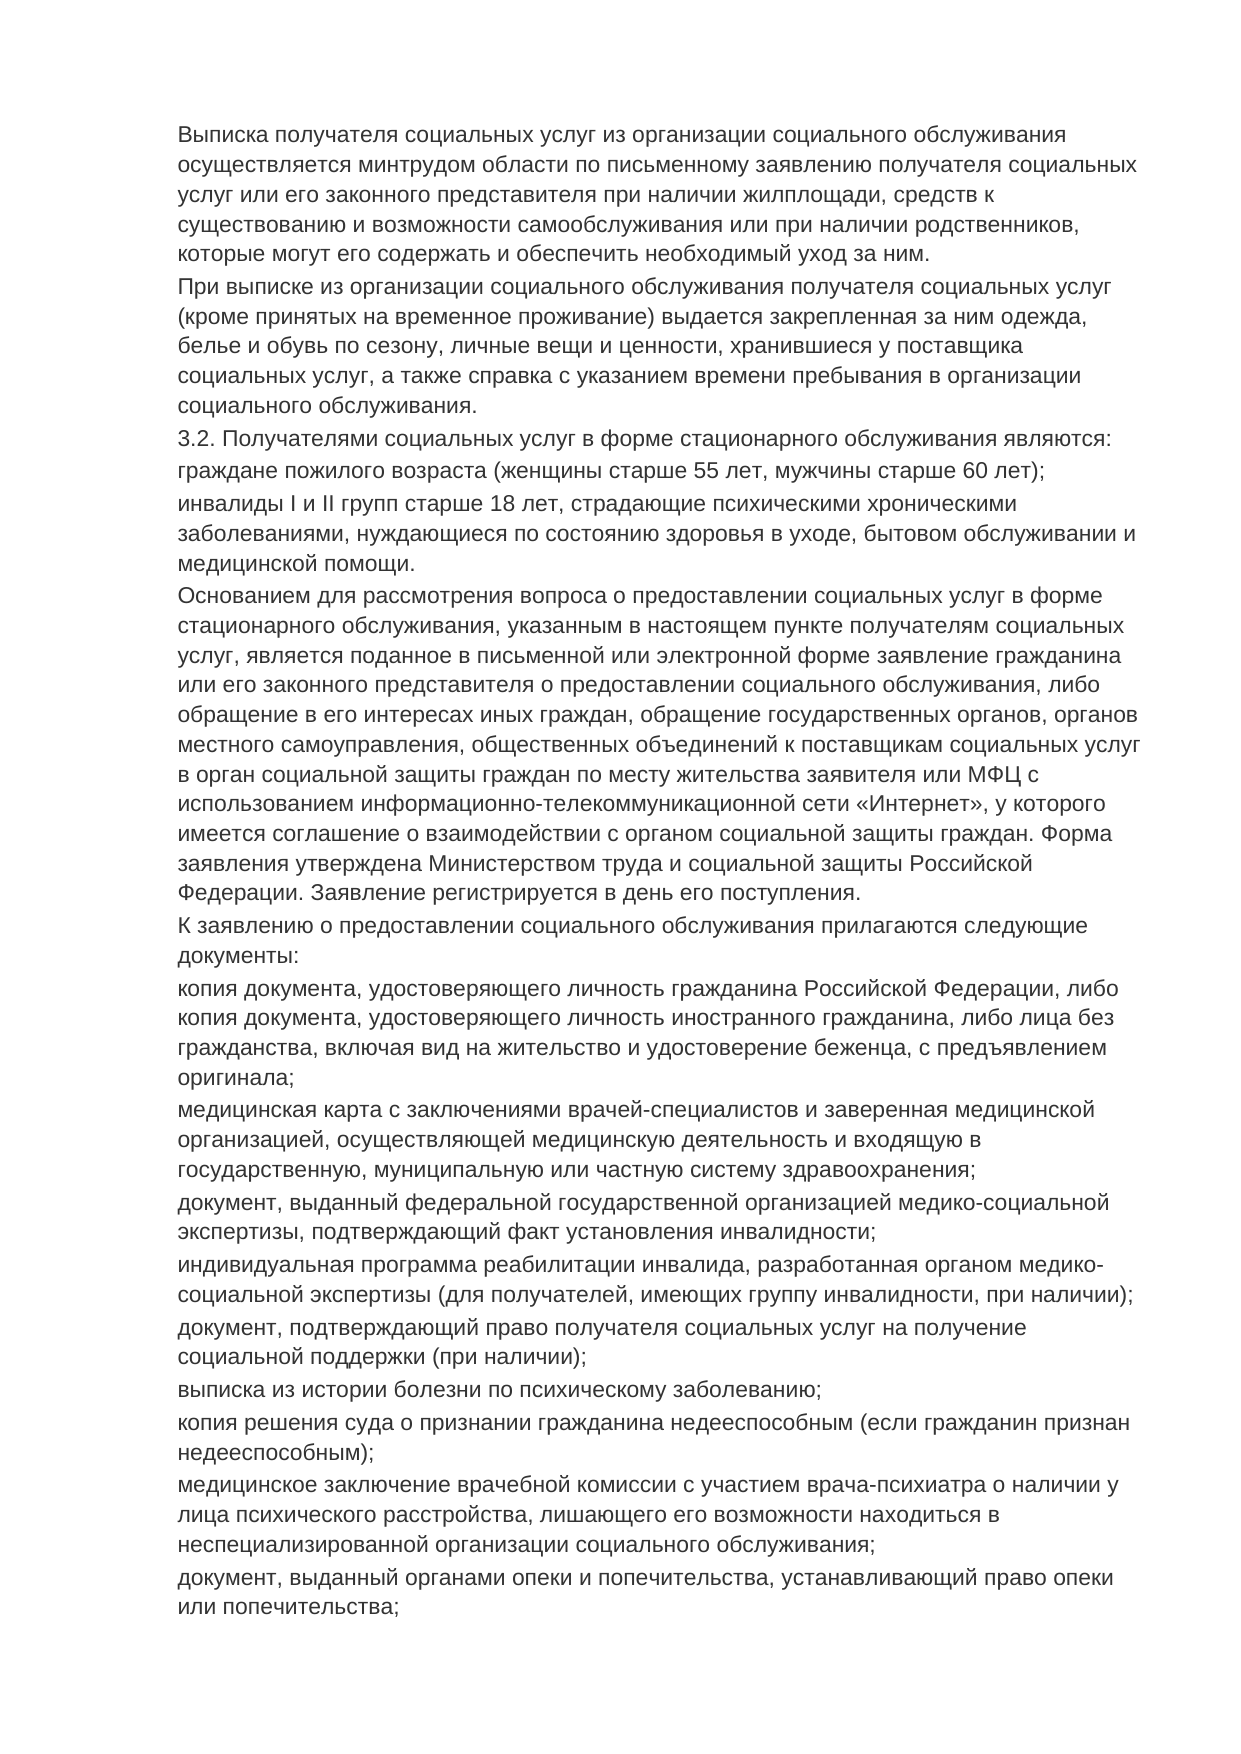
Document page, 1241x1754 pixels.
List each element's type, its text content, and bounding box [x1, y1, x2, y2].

text Выписка получателя социальных услуг из организации социального обслуживания осуществляется минтрудом области по письменному заявлению получателя социальных услуг или его законного представителя при наличии жилплощади, средств к существованию и возможности самообслуживания или при наличии родственников, которые могут его содержать и обеспечить необходимый уход за ним. [177, 118, 1152, 267]
text документ, подтверждающий право получателя социальных услуг на получение социальной поддержки (при наличии); [177, 1310, 1152, 1370]
text документ, выданный органами опеки и попечительства, устанавливающий право опеки или попечительства; [177, 1560, 1152, 1620]
text медицинское заключение врачебной комиссии с участием врача-психиатра о наличии у лица психического расстройства, лишающего его возможности находиться в неспециализированной организации социального обслуживания; [177, 1468, 1152, 1557]
text выписка из истории болезни по психическому заболеванию; [177, 1373, 1152, 1402]
text 3.2. Получателями социальных услуг в форме стационарного обслуживания являются: [177, 421, 1152, 451]
text К заявлению о предоставлении социального обслуживания прилагаются следующие документы: [177, 909, 1152, 968]
text копия решения суда о признании гражданина недееспособным (если гражданин признан недееспособным); [177, 1406, 1152, 1465]
text индивидуальная программа реабилитации инвалида, разработанная органом медико-социальной экспертизы (для получателей, имеющих группу инвалидности, при наличии); [177, 1248, 1152, 1307]
text граждане пожилого возраста (женщины старше 55 лет, мужчины старше 60 лет); [177, 454, 1152, 484]
text медицинская карта с заключениями врачей-специалистов и заверенная медицинской организацией, осуществляющей медицинскую деятельность и входящую в государственную, муниципальную или частную систему здравоохранения; [177, 1093, 1152, 1182]
text копия документа, удостоверяющего личность гражданина Российской Федерации, либо копия документа, удостоверяющего личность иностранного гражданина, либо лица без гражданства, включая вид на жительство и удостоверение беженца, с предъявлением оригинала; [177, 971, 1152, 1090]
text документ, выданный федеральной государственной организацией медико-социальной экспертизы, подтверждающий факт установления инвалидности; [177, 1185, 1152, 1245]
text Основанием для рассмотрения вопроса о предоставлении социальных услуг в форме стационарного обслуживания, указанным в настоящем пункте получателям социальных услуг, является поданное в письменной или электронной форме заявление гражданина или его законного представителя о предоставлении социального обслуживания, либо обращение в его интересах иных граждан, обращение государственных органов, органов местного самоуправления, общественных объединений к поставщикам социальных услуг в орган социальной защиты граждан по месту жительства заявителя или МФЦ с использованием информационно-телекоммуникационной сети «Интернет», у которого имеется соглашение о взаимодействии с органом социальной защиты граждан. Форма заявления утверждена Министерством труда и социальной защиты Российской Федерации. Заявление регистрируется в день его поступления. [177, 579, 1152, 906]
text При выписке из организации социального обслуживания получателя социальных услуг (кроме принятых на временное проживание) выдается закрепленная за ним одежда, белье и обувь по сезону, личные вещи и ценности, хранившиеся у поставщика социальных услуг, а также справка с указанием времени пребывания в организации социального обслуживания. [177, 270, 1152, 418]
text инвалиды I и II групп старше 18 лет, страдающие психическими хроническими заболеваниями, нуждающиеся по состоянию здоровья в уходе, бытовом обслуживании и медицинской помощи. [177, 487, 1152, 576]
